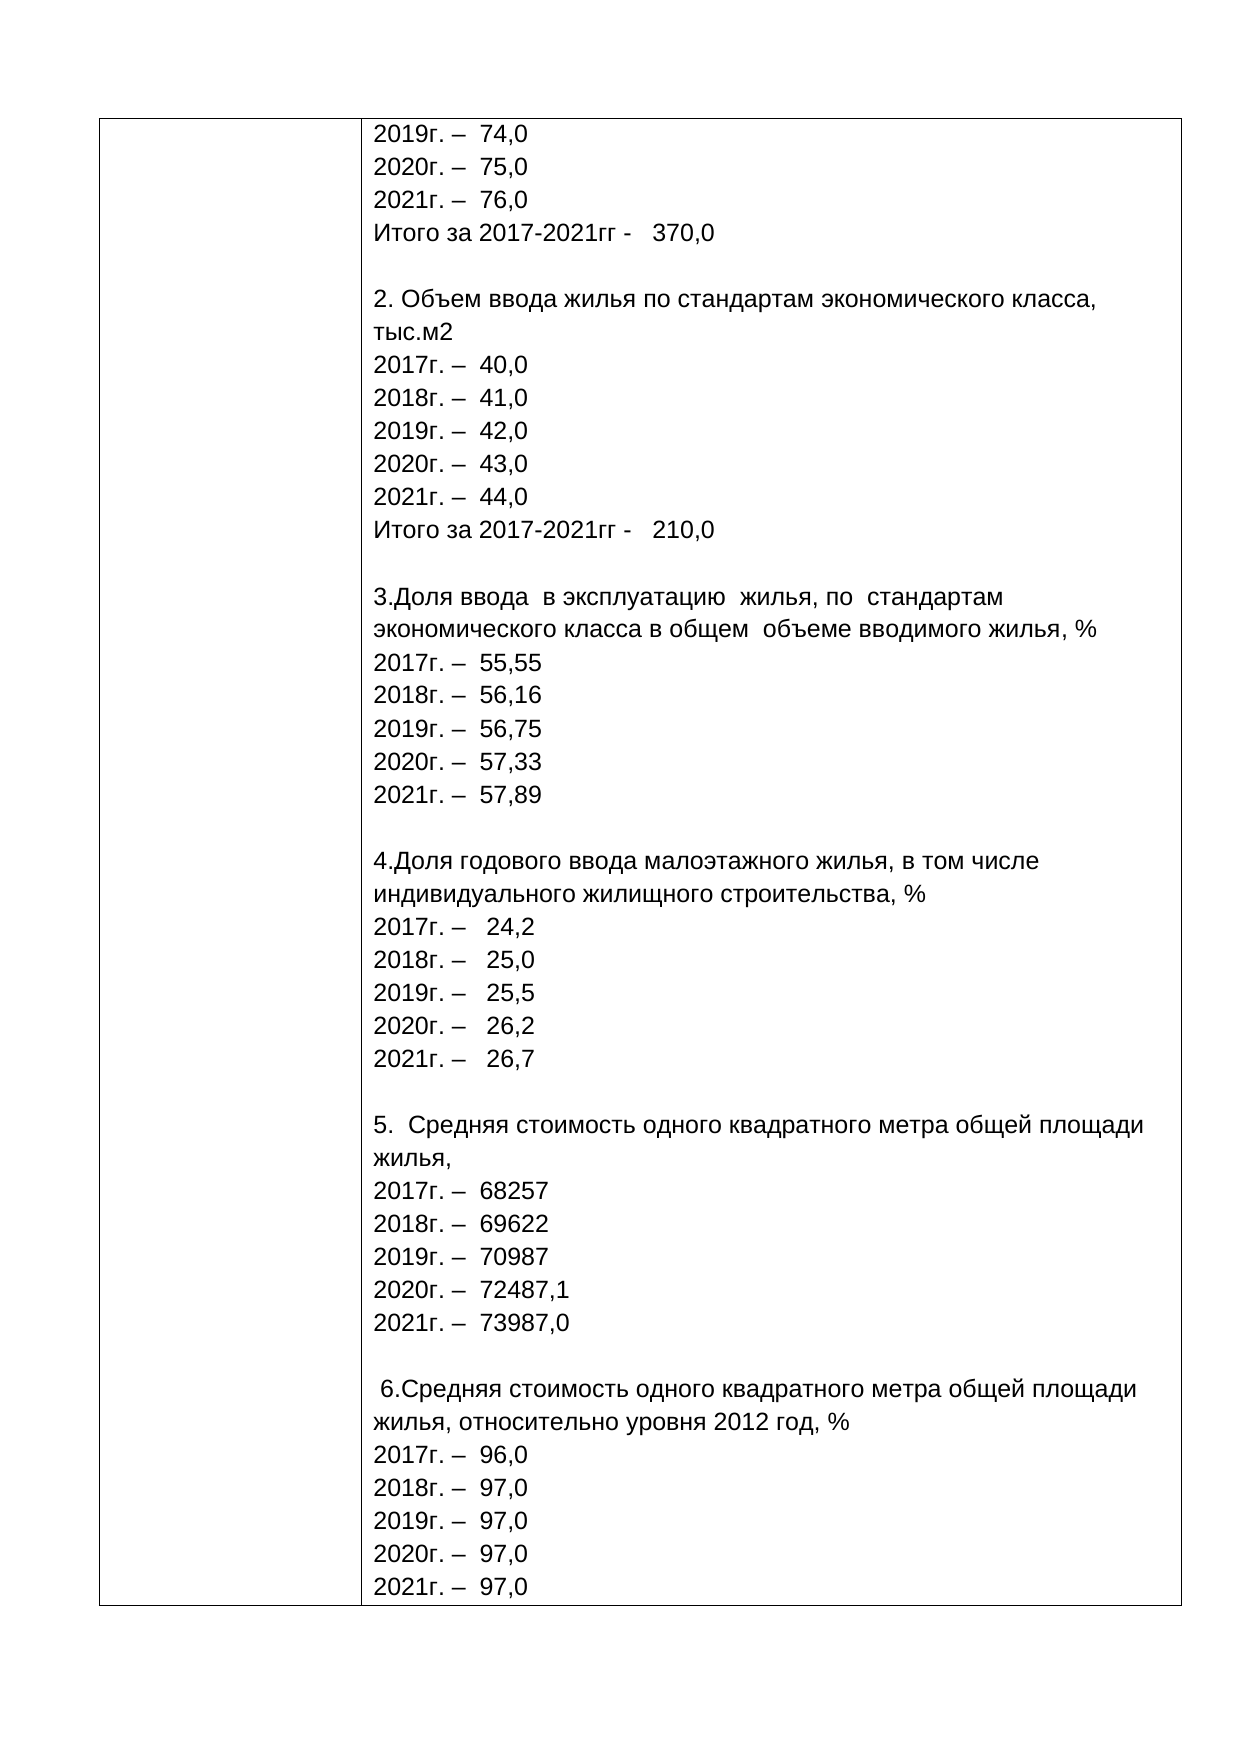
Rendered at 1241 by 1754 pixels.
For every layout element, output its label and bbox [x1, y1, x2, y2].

table_cell [362, 119, 1181, 1605]
table_cell [100, 119, 361, 1605]
